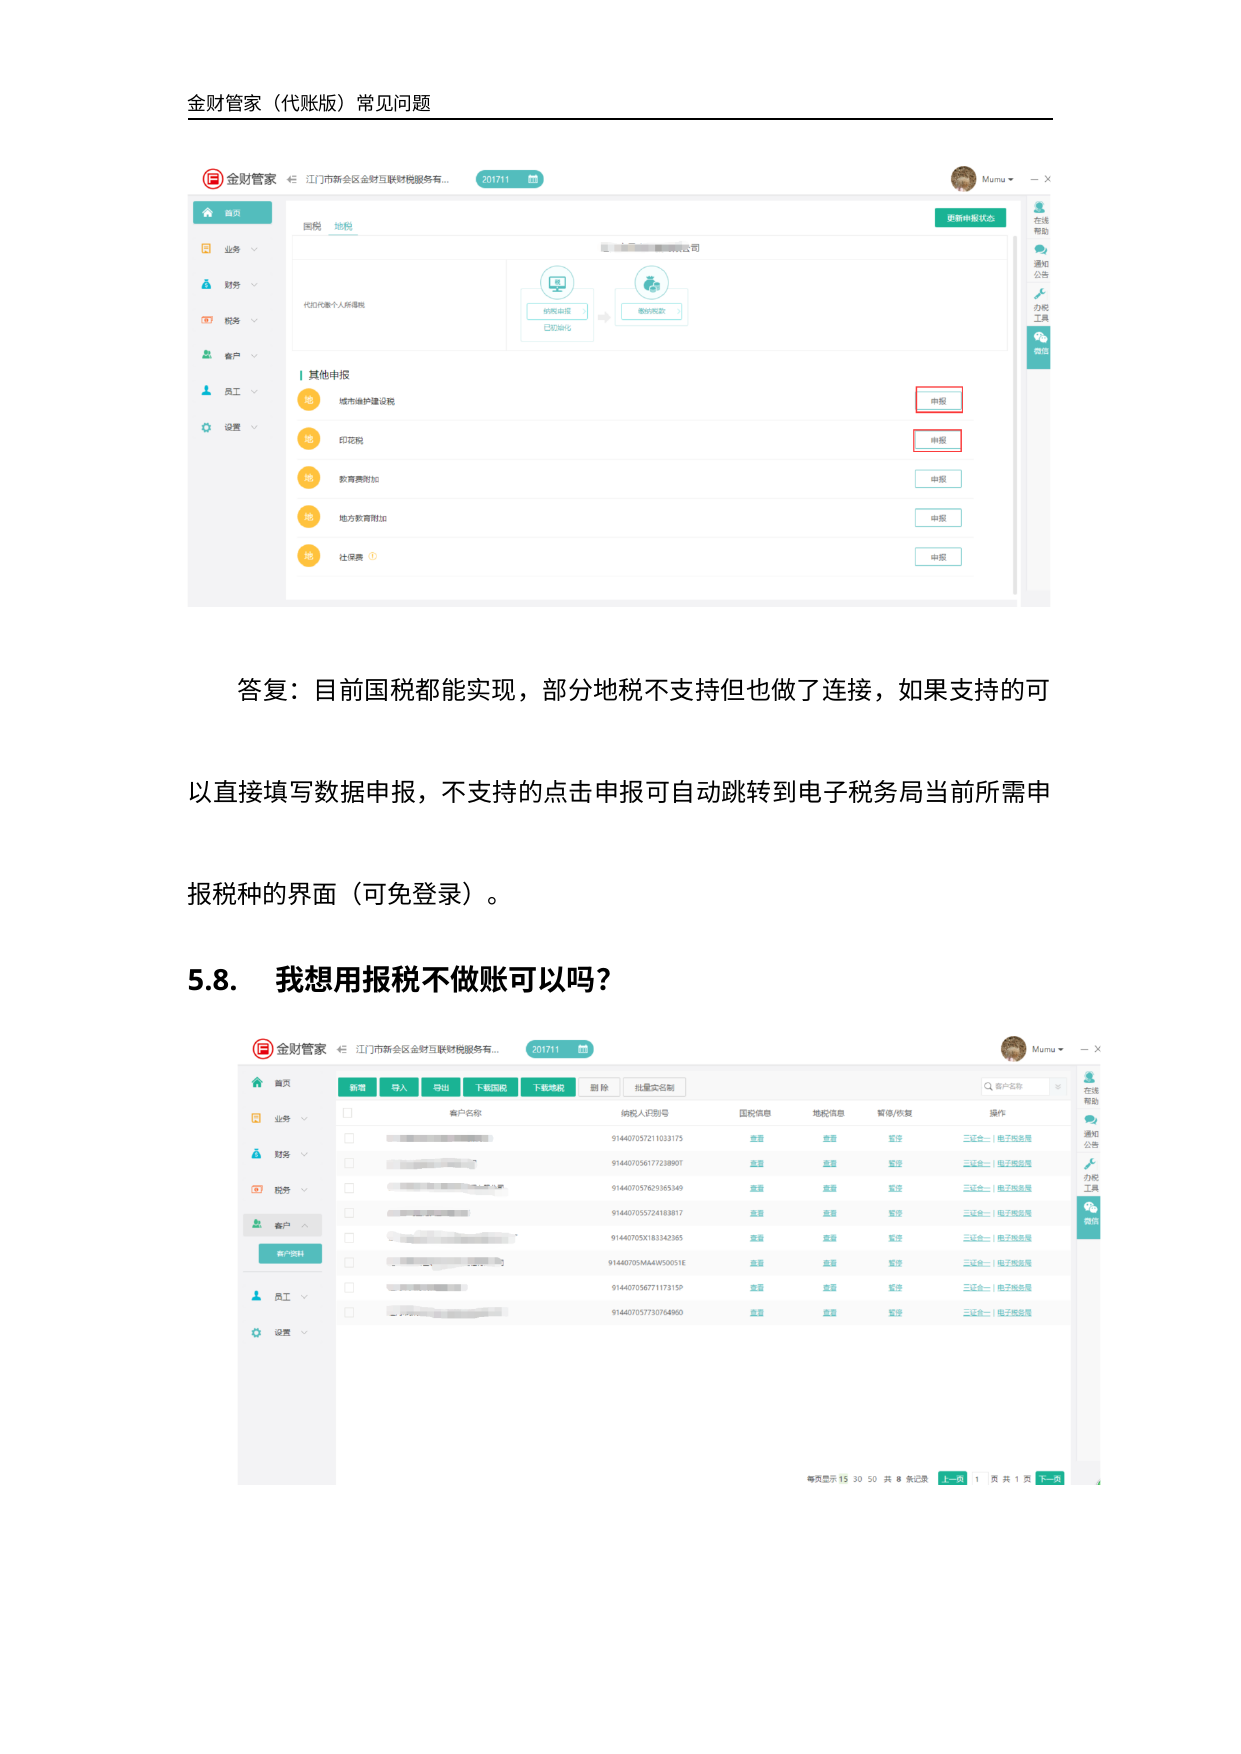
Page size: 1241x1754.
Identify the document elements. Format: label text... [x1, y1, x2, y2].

picture [237, 1033, 1101, 1485]
subtitle 我想用报税不做账可以吗？ [187, 944, 1053, 1012]
picture [187, 163, 1051, 607]
text 答复：目前国税都能实现，部分地税不支持但也做了连接，如果支持的可以直接填写数据申报，不支持的点击申报可自动跳转到电子税务局当前所需申报税种的界面（可免登录）。 [187, 654, 1053, 926]
